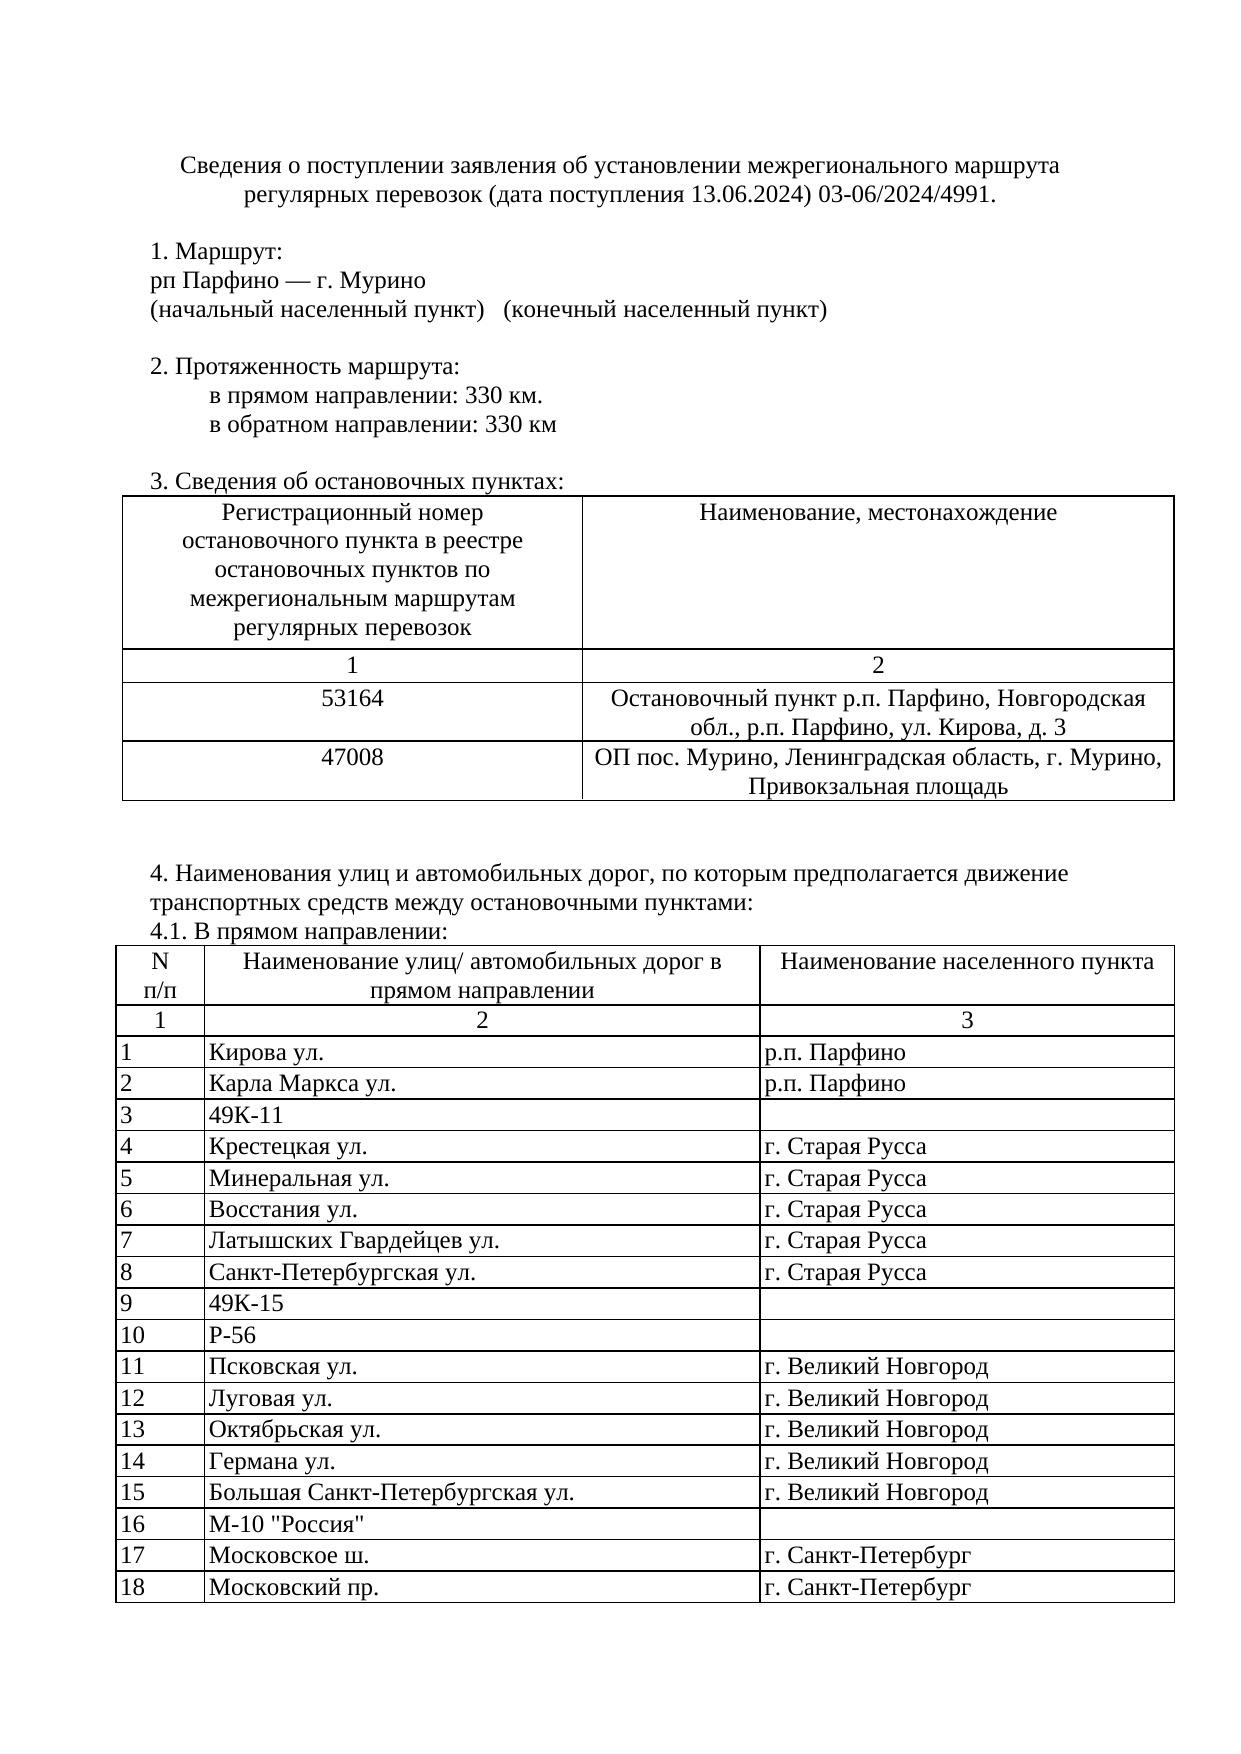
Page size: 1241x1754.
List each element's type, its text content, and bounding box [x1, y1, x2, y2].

table_cell Псковская ул. [205, 1352, 759, 1381]
text 3. Сведения об остановочных пунктах: [150, 466, 1090, 495]
table_cell г. Великий Новгород [761, 1383, 1174, 1413]
table_cell 11 [117, 1352, 204, 1381]
table_cell Санкт-Петербургская ул. [205, 1257, 759, 1287]
table_cell 10 [117, 1320, 204, 1350]
table_cell 49К-11 [205, 1100, 759, 1130]
table_cell 1 [123, 650, 582, 681]
table_cell г. Великий Новгород [761, 1415, 1174, 1444]
text 1. Маршрут: [150, 236, 1090, 265]
text 4.1. В прямом направлении: [150, 916, 1090, 945]
table_cell 3 [761, 1006, 1174, 1035]
table_cell г. Санкт-Петербург [761, 1540, 1174, 1570]
table_cell г. Великий Новгород [761, 1352, 1174, 1381]
table_cell Минеральная ул. [205, 1163, 759, 1193]
text 2. Протяженность маршрута: [150, 351, 1090, 380]
table_cell Луговая ул. [205, 1383, 759, 1413]
table_cell ОП пос. Мурино, Ленинградская область, г. Мурино, Привокзальная площадь [583, 742, 1173, 799]
table_cell р.п. Парфино [761, 1037, 1174, 1067]
table_cell г. Старая Русса [761, 1257, 1174, 1287]
table_cell 12 [117, 1383, 204, 1413]
table_cell 9 [117, 1289, 204, 1318]
table_cell 4 [117, 1131, 204, 1161]
table_cell 7 [117, 1226, 204, 1256]
table_cell 2 [117, 1068, 204, 1098]
table_cell М-10 "Россия" [205, 1509, 759, 1539]
table_cell 47008 [123, 742, 582, 799]
table_cell 6 [117, 1194, 204, 1224]
table_header Наименование, местонахождение [583, 497, 1173, 648]
table_cell 16 [117, 1509, 204, 1539]
table_cell 8 [117, 1257, 204, 1287]
table_cell Латышских Гвардейцев ул. [205, 1226, 759, 1256]
text 4. Наименования улиц и автомобильных дорог, по которым предполагается движение транспортных средств между остановочными пунктами: [150, 858, 1090, 916]
table_cell [761, 1100, 1174, 1130]
table_cell 5 [117, 1163, 204, 1193]
table_cell Восстания ул. [205, 1194, 759, 1224]
table_cell [761, 1320, 1174, 1350]
table_cell Остановочный пункт р.п. Парфино, Новгородская обл., р.п. Парфино, ул. Кирова, д. 3 [583, 683, 1173, 740]
table_cell 49К-15 [205, 1289, 759, 1318]
table_cell Октябрьская ул. [205, 1415, 759, 1444]
table_cell Московский пр. [205, 1572, 759, 1602]
table_cell 13 [117, 1415, 204, 1444]
table_cell Германа ул. [205, 1446, 759, 1476]
table_cell г. Великий Новгород [761, 1446, 1174, 1476]
table_cell Р-56 [205, 1320, 759, 1350]
table_cell 15 [117, 1477, 204, 1507]
table_cell г. Санкт-Петербург [761, 1572, 1174, 1602]
table_cell г. Великий Новгород [761, 1477, 1174, 1507]
table_cell Большая Санкт-Петербургская ул. [205, 1477, 759, 1507]
table_cell г. Старая Русса [761, 1163, 1174, 1193]
table_cell Кирова ул. [205, 1037, 759, 1067]
table_cell г. Старая Русса [761, 1131, 1174, 1161]
text рп Парфино — г. Мурино [150, 265, 1090, 294]
table_cell 2 [205, 1006, 759, 1035]
table_header N п/п [117, 946, 204, 1004]
table_cell г. Старая Русса [761, 1194, 1174, 1224]
table_cell 1 [117, 1006, 204, 1035]
table_cell 17 [117, 1540, 204, 1570]
table_cell 3 [117, 1100, 204, 1130]
table_cell 18 [117, 1572, 204, 1602]
text (начальный населенный пункт) (конечный населенный пункт) [150, 294, 1090, 322]
table_cell Крестецкая ул. [205, 1131, 759, 1161]
table_cell г. Старая Русса [761, 1226, 1174, 1256]
table_cell 1 [117, 1037, 204, 1067]
text Сведения о поступлении заявления об установлении межрегионального маршрута регулярных перевозок (дата поступления 13.06.2024) 03-06/2024/4991. [150, 150, 1090, 207]
table_cell р.п. Парфино [761, 1068, 1174, 1098]
table_cell 53164 [123, 683, 582, 740]
table_header Регистрационный номер остановочного пункта в реестре остановочных пунктов по межрегиональным маршрутам регулярных перевозок [123, 497, 582, 648]
table_cell Московское ш. [205, 1540, 759, 1570]
table_cell [761, 1509, 1174, 1539]
text в прямом направлении: 330 км. [150, 380, 1090, 409]
text в обратном направлении: 330 км [150, 409, 1090, 437]
table_cell 2 [583, 650, 1173, 681]
table_cell 14 [117, 1446, 204, 1476]
table_header Наименование улиц/ автомобильных дорог в прямом направлении [205, 946, 759, 1004]
table_cell Карла Маркса ул. [205, 1068, 759, 1098]
table_cell [761, 1289, 1174, 1318]
table_header Наименование населенного пункта [761, 946, 1174, 1004]
